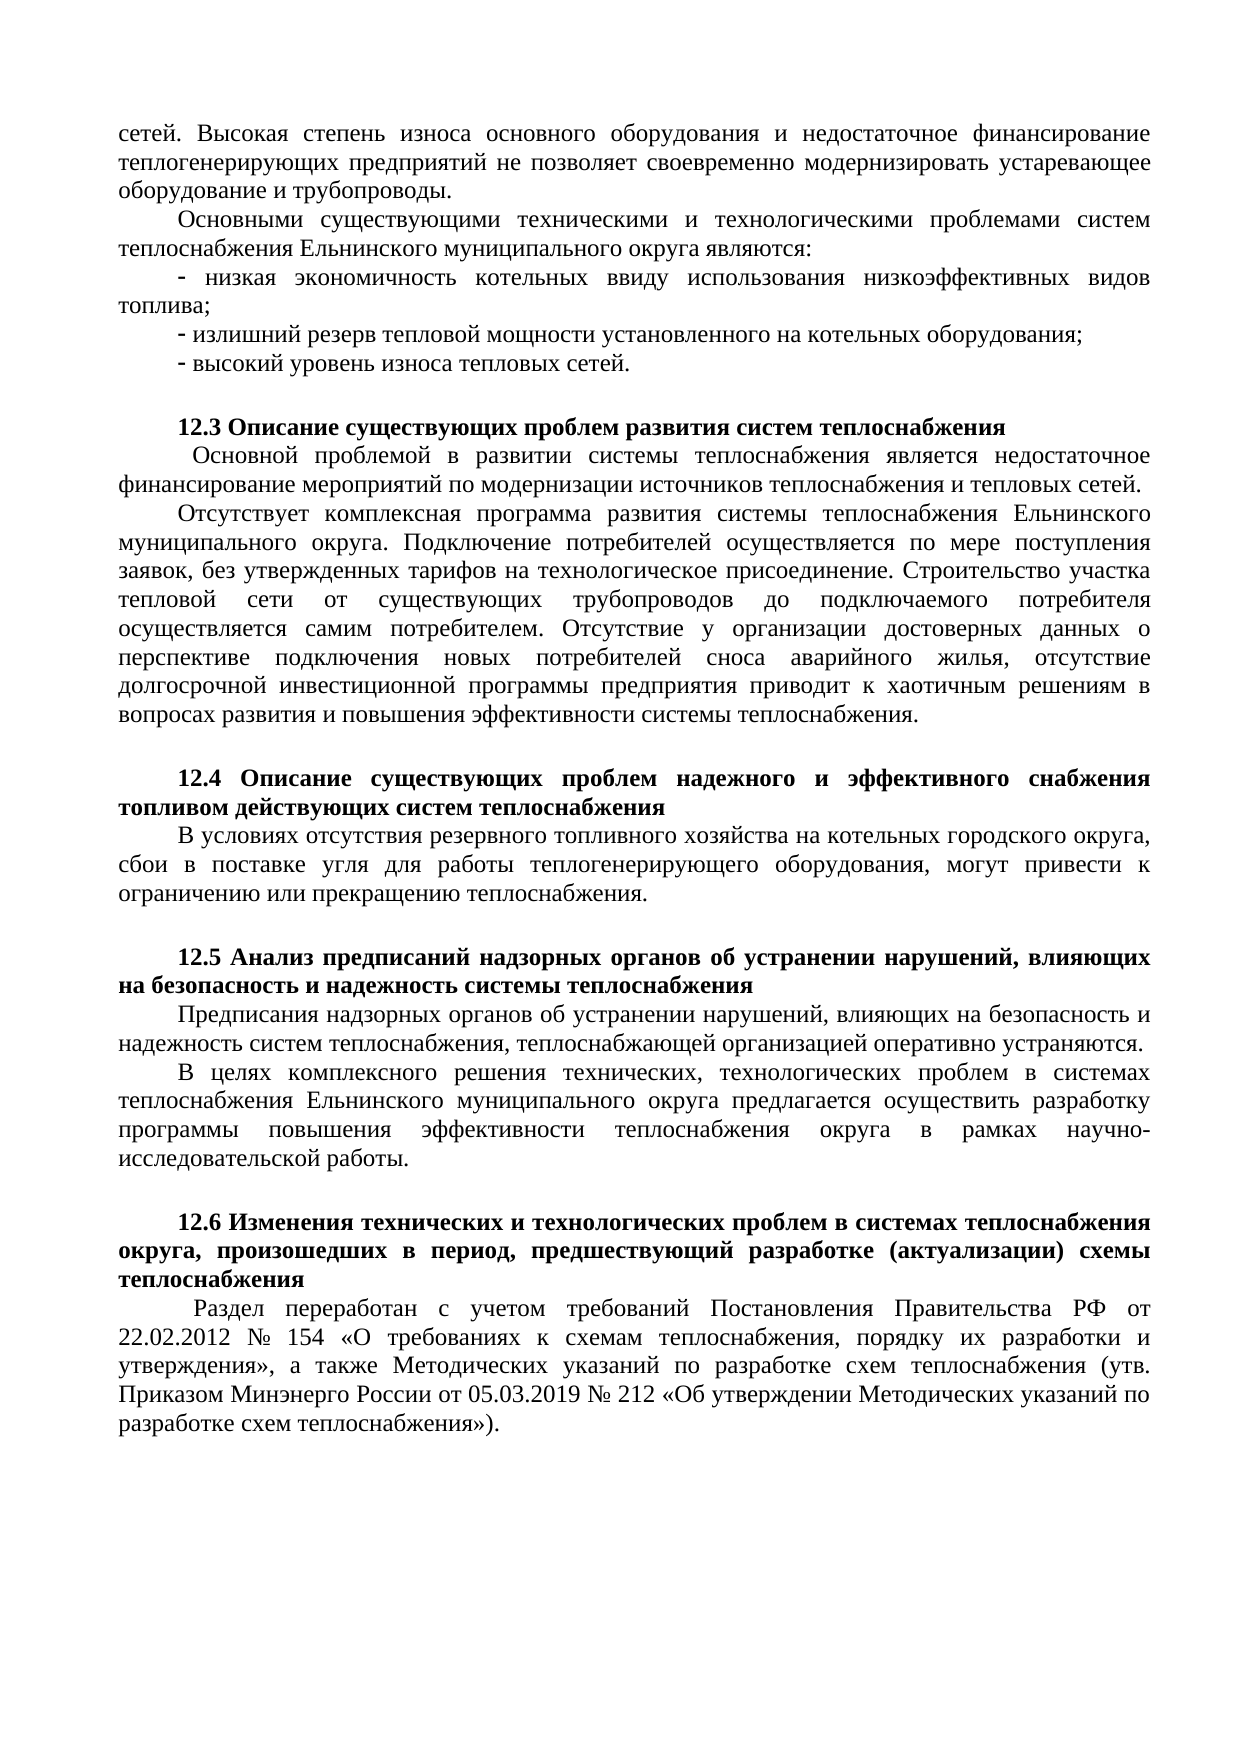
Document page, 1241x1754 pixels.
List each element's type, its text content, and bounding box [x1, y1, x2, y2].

text  излишний резерв тепловой мощности установленного на котельных оборудования; [118, 319, 1152, 348]
text В целях комплексного решения технических, технологических проблем в системах теплоснабжения Ельнинского муниципального округа предлагается осуществить разработку программы повышения эффективности теплоснабжения округа в рамках научно-исследовательской работы. [118, 1057, 1152, 1172]
text  низкая экономичность котельных ввиду использования низкоэффективных видов топлива; [118, 262, 1152, 319]
subtitle 12.6 Изменения технических и технологических проблем в системах теплоснабжения округа, произошедших в период, предшествующий разработке (актуализации) схемы теплоснабжения [118, 1207, 1152, 1293]
text Раздел переработан с учетом требований Постановления Правительства РФ от 22.02.2012 № 154 «О требованиях к схемам теплоснабжения, порядку их разработки и утверждения», а также Методических указаний по разработке схем теплоснабжения (утв. Приказом Минэнерго России от 05.03.2019 № 212 «Об утверждении Методических указаний по разработке схем теплоснабжения»). [118, 1293, 1152, 1437]
text Предписания надзорных органов об устранении нарушений, влияющих на безопасность и надежность систем теплоснабжения, теплоснабжающей организацией оперативно устраняются. [118, 999, 1152, 1057]
subtitle 12.3 Описание существующих проблем развития систем теплоснабжения [118, 412, 1152, 441]
text Основными существующими техническими и технологическими проблемами систем теплоснабжения Ельнинского муниципального округа являются: [118, 204, 1152, 262]
text Основной проблемой в развитии системы теплоснабжения является недостаточное финансирование мероприятий по модернизации источников теплоснабжения и тепловых сетей. [118, 441, 1152, 498]
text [118, 118, 1152, 204]
subtitle 12.5 Анализ предписаний надзорных органов об устранении нарушений, влияющих на безопасность и надежность системы теплоснабжения [118, 942, 1152, 999]
text В условиях отсутствия резервного топливного хозяйства на котельных городского округа, сбои в поставке угля для работы теплогенерирующего оборудования, могут привести к ограничению или прекращению теплоснабжения. [118, 821, 1152, 907]
text Отсутствует комплексная программа развития системы теплоснабжения Ельнинского муниципального округа. Подключение потребителей осуществляется по мере поступления заявок, без утвержденных тарифов на технологическое присоединение. Строительство участка тепловой сети от существующих трубопроводов до подключаемого потребителя осуществляется самим потребителем. Отсутствие у организации достоверных данных о перспективе подключения новых потребителей сноса аварийного жилья, отсутствие долгосрочной инвестиционной программы предприятия приводит к хаотичным решениям в вопросах развития и повышения эффективности системы теплоснабжения. [118, 498, 1152, 728]
text  высокий уровень износа тепловых сетей. [118, 348, 1152, 377]
subtitle 12.4 Описание существующих проблем надежного и эффективного снабжения топливом действующих систем теплоснабжения [118, 763, 1152, 821]
